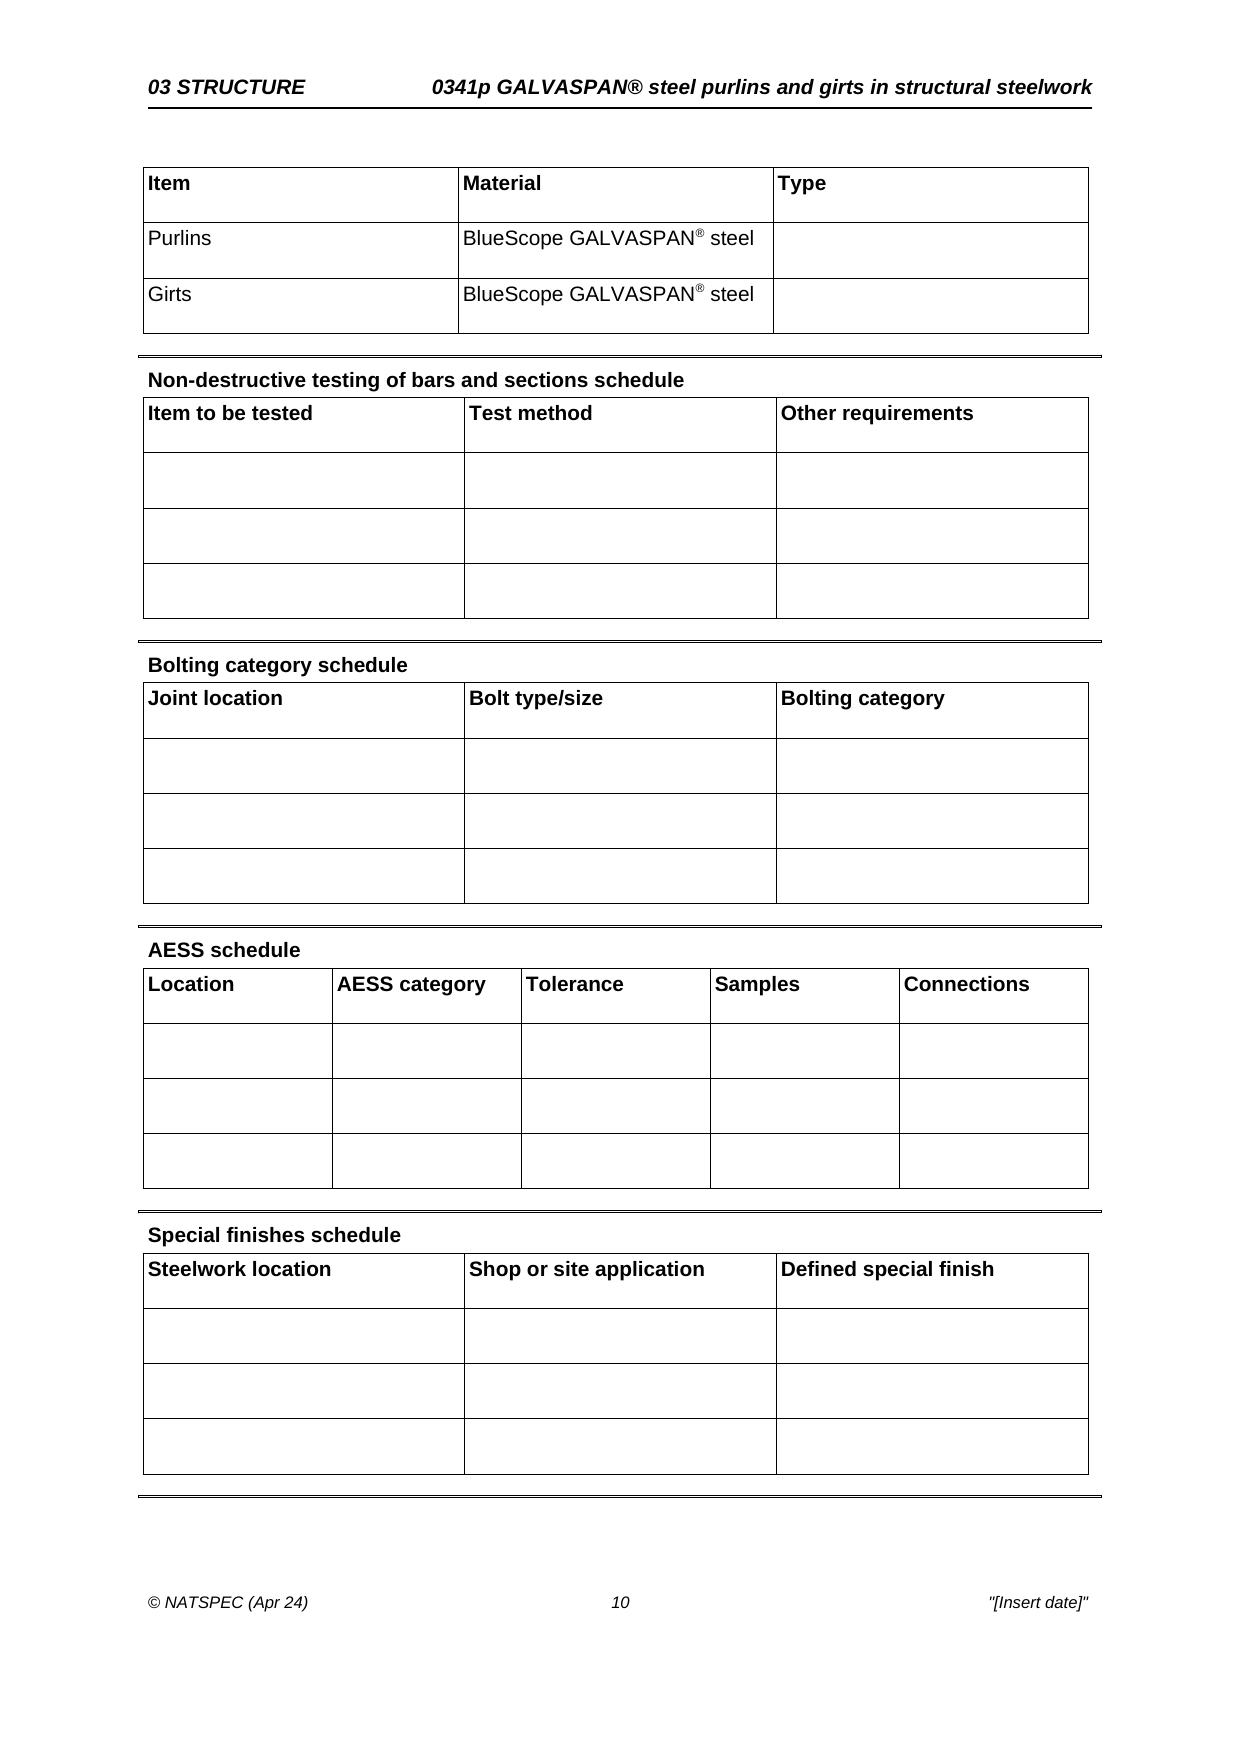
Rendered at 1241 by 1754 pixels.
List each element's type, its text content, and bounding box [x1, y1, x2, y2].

subtitle Bolting category schedule [148, 653, 1092, 677]
table_header Bolt type/size [465, 683, 776, 737]
table_cell [522, 1024, 710, 1078]
table_header Test method [465, 398, 776, 452]
table_cell [777, 794, 1088, 848]
table_cell [777, 1364, 1088, 1418]
table_header Location [144, 969, 332, 1023]
table_cell [711, 1134, 899, 1188]
table_header Item [144, 168, 458, 222]
table_cell Purlins [144, 223, 458, 277]
table_cell [774, 279, 1088, 333]
table_header Tolerance [522, 969, 710, 1023]
table_cell [465, 1309, 776, 1363]
table_cell [522, 1134, 710, 1188]
table_header Material [459, 168, 773, 222]
table_cell [900, 1024, 1088, 1078]
table_cell [900, 1079, 1088, 1133]
table_cell [777, 1309, 1088, 1363]
table_header Defined special finish [777, 1254, 1088, 1308]
table_cell [777, 739, 1088, 793]
table_header Other requirements [777, 398, 1088, 452]
table_cell [144, 453, 464, 507]
table_cell [144, 1024, 332, 1078]
table_cell [333, 1079, 521, 1133]
table_cell BlueScope GALVASPAN® steel [459, 279, 773, 333]
subtitle Non-destructive testing of bars and sections schedule [148, 367, 1092, 391]
table_header AESS category [333, 969, 521, 1023]
table_cell [144, 794, 464, 848]
table_cell [144, 564, 464, 618]
table_cell BlueScope GALVASPAN® steel [459, 223, 773, 277]
table_header Item to be tested [144, 398, 464, 452]
subtitle Special finishes schedule [148, 1223, 1092, 1247]
table_header Steelwork location [144, 1254, 464, 1308]
table_cell [144, 1134, 332, 1188]
table_header Shop or site application [465, 1254, 776, 1308]
table_cell [522, 1079, 710, 1133]
table_header Samples [711, 969, 899, 1023]
table_cell [144, 1079, 332, 1133]
table_cell [465, 1364, 776, 1418]
table_cell [777, 564, 1088, 618]
table_cell [144, 739, 464, 793]
table_cell [144, 1419, 464, 1473]
table_cell [465, 564, 776, 618]
table_cell [144, 1364, 464, 1418]
table_cell [711, 1079, 899, 1133]
table_header Joint location [144, 683, 464, 737]
subtitle AESS schedule [148, 938, 1092, 962]
table_cell [465, 849, 776, 903]
table_cell [900, 1134, 1088, 1188]
table_cell Girts [144, 279, 458, 333]
table_header Type [774, 168, 1088, 222]
table_cell [777, 1419, 1088, 1473]
table_cell [333, 1024, 521, 1078]
table_cell [777, 849, 1088, 903]
table_cell [711, 1024, 899, 1078]
table_header Bolting category [777, 683, 1088, 737]
table_cell [465, 509, 776, 563]
table_cell [333, 1134, 521, 1188]
table_cell [465, 739, 776, 793]
table_cell [774, 223, 1088, 277]
table_cell [465, 794, 776, 848]
table_header Connections [900, 969, 1088, 1023]
table_cell [777, 453, 1088, 507]
table_cell [777, 509, 1088, 563]
table_cell [144, 849, 464, 903]
table_cell [144, 509, 464, 563]
table_cell [465, 1419, 776, 1473]
table_cell [465, 453, 776, 507]
table_cell [144, 1309, 464, 1363]
